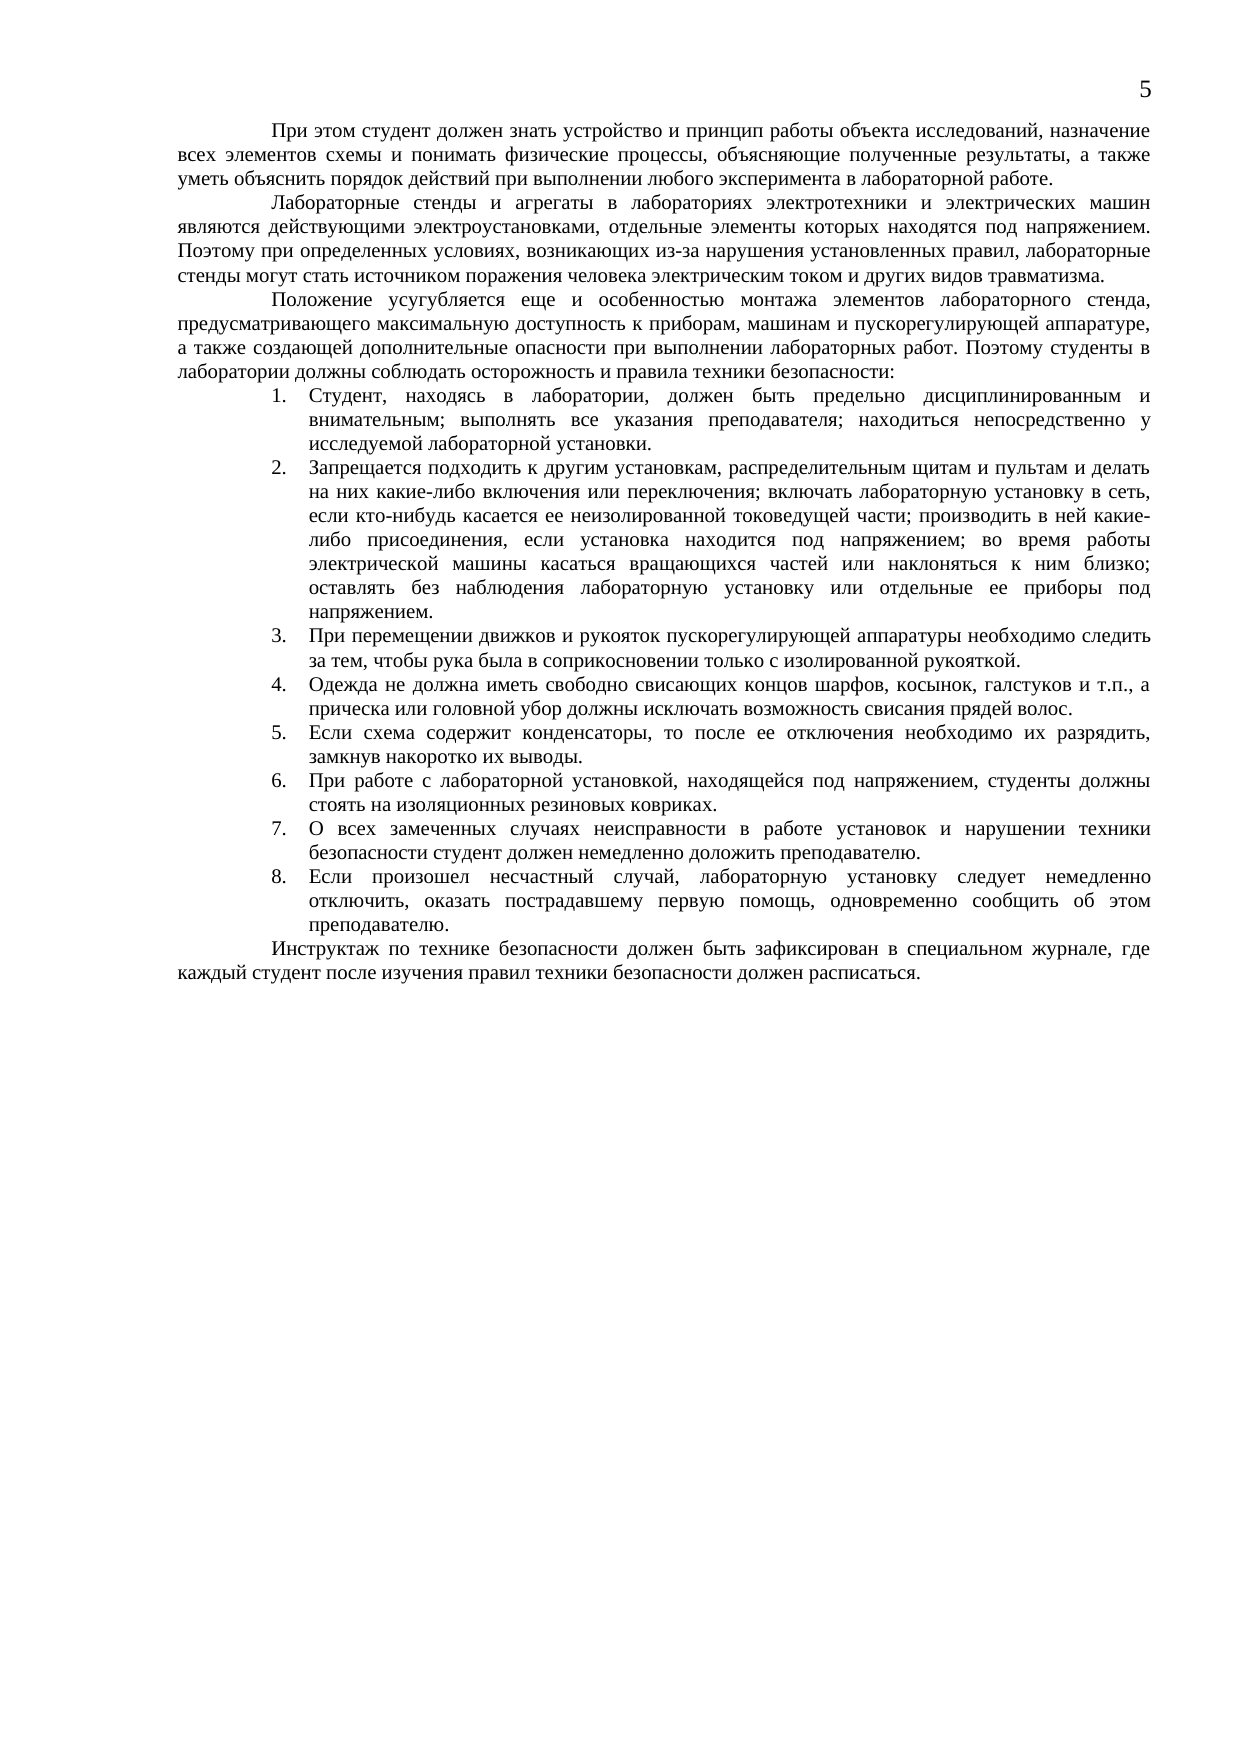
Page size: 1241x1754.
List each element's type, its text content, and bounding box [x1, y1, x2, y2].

list Если схема содержит конденсаторы, то после ее отключения необходимо их разрядить, замкнув накоротко их выводы. [271, 720, 1152, 768]
list Студент, находясь в лаборатории, должен быть предельно дисциплинированным и внимательным; выполнять все указания преподавателя; находиться непосредственно у исследуемой лабораторной установки. [271, 383, 1152, 455]
text Положение усугубляется еще и особенностью монтажа элементов лабораторного стенда, предусматривающего максимальную доступность к приборам, машинам и пускорегулирующей аппаратуре, а также создающей дополнительные опасности при выполнении лабораторных работ. Поэтому студенты в лаборатории должны соблюдать осторожность и правила техники безопасности: [177, 287, 1152, 383]
list Одежда не должна иметь свободно свисающих концов шарфов, косынок, галстуков и т.п., а прическа или головной убор должны исключать возможность свисания прядей волос. [271, 672, 1152, 720]
list О всех замеченных случаях неисправности в работе установок и нарушении техники безопасности студент должен немедленно доложить преподавателю. [271, 816, 1152, 864]
text При этом студент должен знать устройство и принцип работы объекта исследований, назначение всех элементов схемы и понимать физические процессы, объясняющие полученные результаты, а также уметь объяснить порядок действий при выполнении любого эксперимента в лабораторной работе. [177, 118, 1152, 190]
list Если произошел несчастный случай, лабораторную установку следует немедленно отключить, оказать пострадавшему первую помощь, одновременно сообщить об этом преподавателю. [271, 864, 1152, 936]
text Инструктаж по технике безопасности должен быть зафиксирован в специальном журнале, где каждый студент после изучения правил техники безопасности должен расписаться. [177, 936, 1152, 984]
list При работе с лабораторной установкой, находящейся под напряжением, студенты должны стоять на изоляционных резиновых ковриках. [271, 768, 1152, 816]
list При перемещении движков и рукояток пускорегулирующей аппаратуры необходимо следить за тем, чтобы рука была в соприкосновении только с изолированной рукояткой. [271, 623, 1152, 672]
list Запрещается подходить к другим установкам, распределительным щитам и пультам и делать на них какие-либо включения или переключения; включать лабораторную установку в сеть, если кто-нибудь касается ее неизолированной токоведущей части; производить в ней какие-либо присоединения, если установка находится под напряжением; во время работы электрической машины касаться вращающихся частей или наклоняться к ним близко; оставлять без наблюдения лабораторную установку или отдельные ее приборы под напряжением. [271, 455, 1152, 623]
text Лабораторные стенды и агрегаты в лабораториях электротехники и электрических машин являются действующими электроустановками, отдельные элементы которых находятся под напряжением. Поэтому при определенных условиях, возникающих из-за нарушения установленных правил, лабораторные стенды могут стать источником поражения человека электрическим током и других видов травматизма. [177, 190, 1152, 287]
